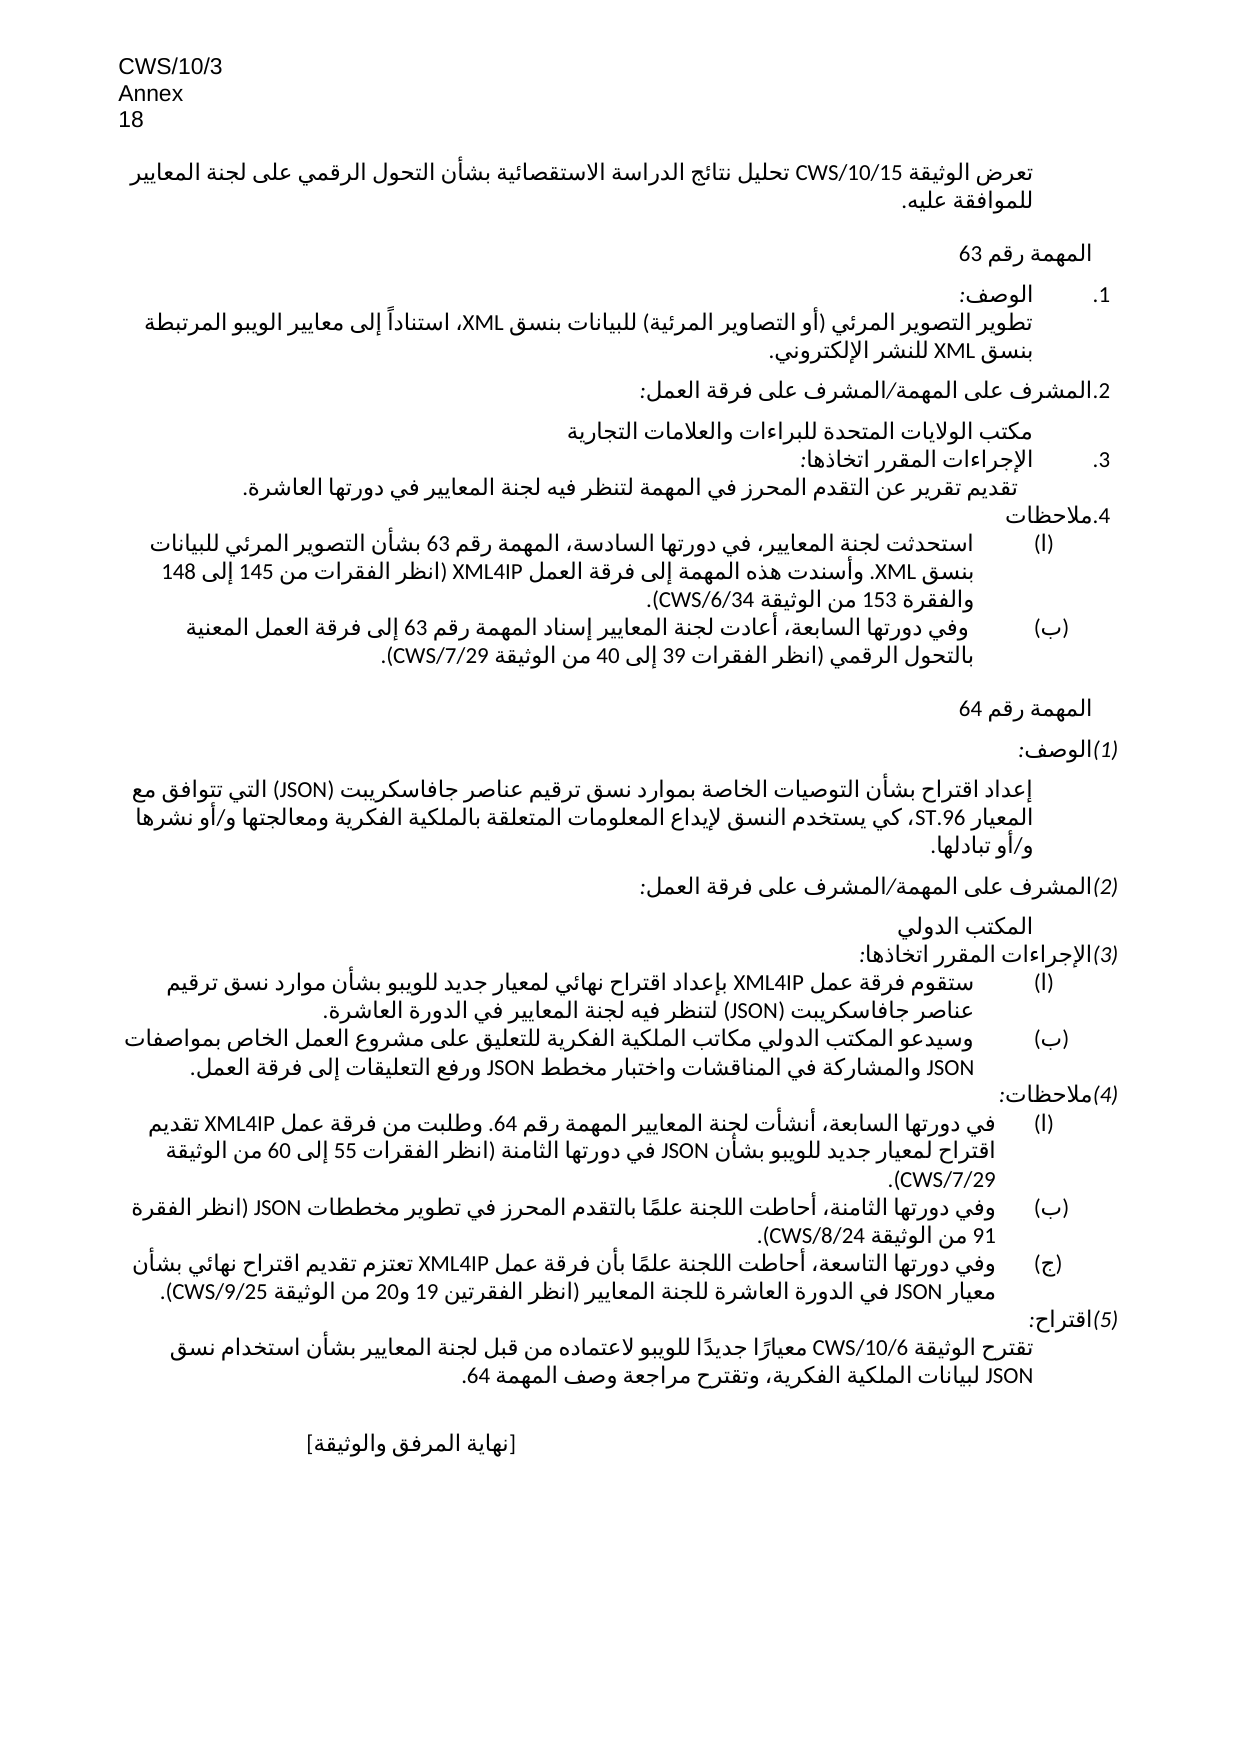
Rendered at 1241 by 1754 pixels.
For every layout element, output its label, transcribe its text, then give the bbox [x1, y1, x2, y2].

list الإجراءات المقرر اتخاذها: [118, 445, 1092, 473]
text تعرض الوثيقة CWS/10/15 تحليل نتائج الدراسة الاستقصائية بشأن التحول الرقمي على لجنة المعايير للموافقة عليه. [118, 158, 1033, 214]
text إعداد اقتراح بشأن التوصيات الخاصة بموارد نسق ترقيم عناصر جافاسكريبت (JSON) التي تتوافق مع المعيار ST.96، كي يستخدم النسق لإيداع المعلومات المتعلقة بالملكية الفكرية ومعالجتها و/أو نشرها و/أو تبادلها. [118, 775, 1033, 859]
list الوصف: [118, 735, 1093, 763]
list ستقوم فرقة عمل XML4IP بإعداد اقتراح نهائي لمعيار جديد للويبو بشأن موارد نسق ترقيم عناصر جافاسكريبت (JSON) لتنظر فيه لجنة المعايير في الدورة العاشرة. [118, 968, 1033, 1024]
list المشرف على المهمة/المشرف على فرقة العمل: [118, 872, 1093, 900]
list المشرف على المهمة/المشرف على فرقة العمل: [118, 377, 1093, 405]
list الإجراءات المقرر اتخاذها: [118, 941, 1093, 968]
list استحدثت لجنة المعايير، في دورتها السادسة، المهمة رقم 63 بشأن التصوير المرئي للبيانات بنسق XML. وأسندت هذه المهمة إلى فرقة العمل XML4IP (انظر الفقرات من 145 إلى 148 والفقرة 153 من الوثيقة CWS/6/34). [118, 529, 1033, 613]
list وسيدعو المكتب الدولي مكاتب الملكية الفكرية للتعليق على مشروع العمل الخاص بمواصفات JSON والمشاركة في المناقشات واختبار مخطط JSON ورفع التعليقات إلى فرقة العمل. [118, 1024, 1033, 1081]
list في دورتها السابعة، أنشأت لجنة المعايير المهمة رقم 64. وطلبت من فرقة عمل XML4IP تقديم اقتراح لمعيار جديد للويبو بشأن JSON في دورتها الثامنة (انظر الفقرات 55 إلى 60 من الوثيقة CWS/7/29). [118, 1109, 1033, 1193]
text المكتب الدولي [118, 912, 1033, 941]
list وفي دورتها الثامنة، أحاطت اللجنة علمًا بالتقدم المحرز في تطوير مخططات JSON (انظر الفقرة 91 من الوثيقة CWS/8/24). [118, 1193, 1033, 1249]
text [نهاية المرفق والوثيقة] [118, 1429, 516, 1457]
list الوصف: [118, 280, 1092, 308]
text تقترح الوثيقة CWS/10/6 معيارًا جديدًا للويبو لاعتماده من قبل لجنة المعايير بشأن استخدام نسق JSON لبيانات الملكية الفكرية، وتقترح مراجعة وصف المهمة 64. [118, 1333, 1033, 1389]
list اقتراح: [118, 1305, 1093, 1333]
list ملاحظات [118, 501, 1093, 529]
text مكتب الولايات المتحدة للبراءات والعلامات التجارية [118, 417, 1033, 445]
list وفي دورتها التاسعة، أحاطت اللجنة علمًا بأن فرقة عمل XML4IP تعتزم تقديم اقتراح نهائي بشأن معيار JSON في الدورة العاشرة للجنة المعايير (انظر الفقرتين 19 و20 من الوثيقة CWS/9/25). [118, 1249, 1033, 1305]
text تقديم تقرير عن التقدم المحرز في المهمة لتنظر فيه لجنة المعايير في دورتها العاشرة. [118, 473, 1019, 501]
text تطوير التصوير المرئي (أو التصاوير المرئية) للبيانات بنسق XML، استناداً إلى معايير الويبو المرتبطة بنسق XML للنشر الإلكتروني. [118, 308, 1033, 364]
subtitle المهمة رقم 63 [118, 239, 1092, 268]
list وفي دورتها السابعة، أعادت لجنة المعايير إسناد المهمة رقم 63 إلى فرقة العمل المعنية بالتحول الرقمي (انظر الفقرات 39 إلى 40 من الوثيقة CWS/7/29). [118, 613, 1033, 669]
subtitle المهمة رقم 64 [118, 694, 1092, 722]
list ملاحظات: [118, 1081, 1093, 1109]
